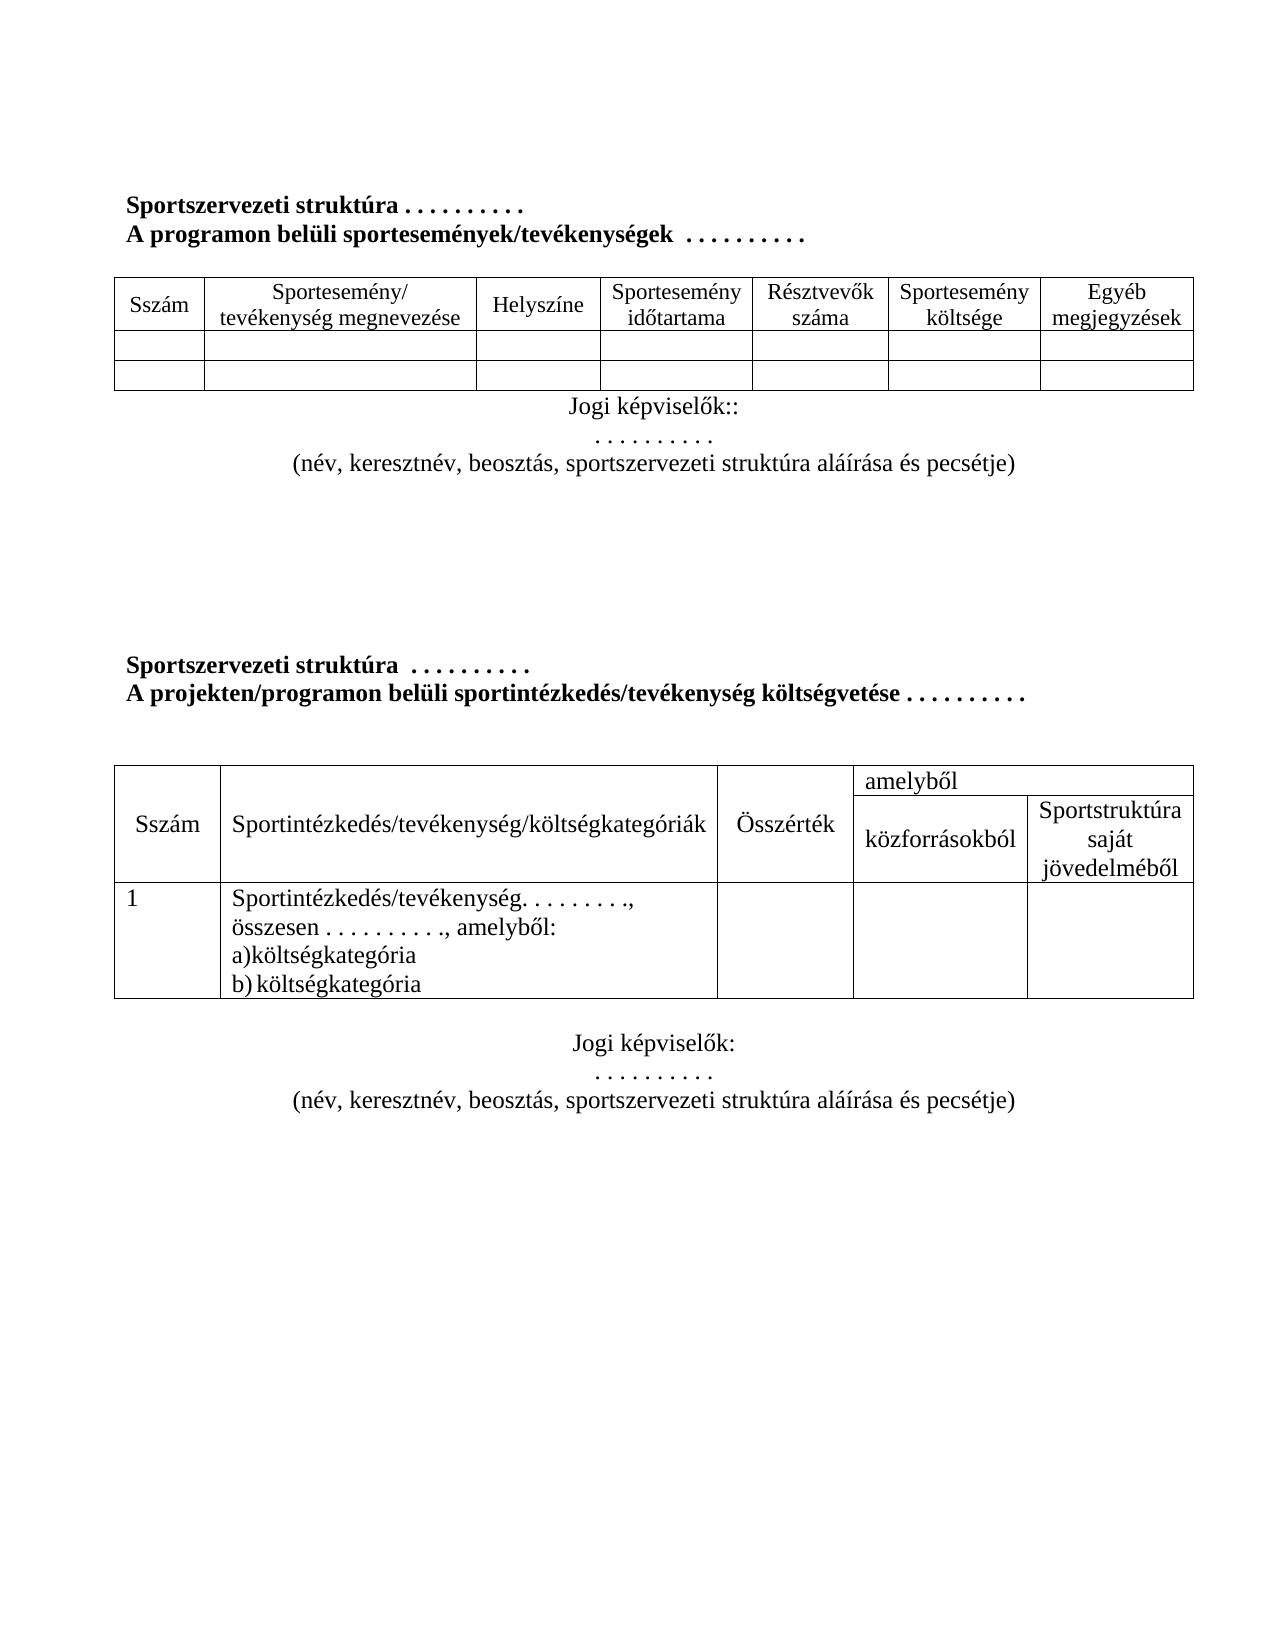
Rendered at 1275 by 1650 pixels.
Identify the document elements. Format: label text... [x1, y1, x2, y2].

text Sportszervezeti struktúra . . . . . . . . . . [126, 650, 1182, 678]
table_header Helyszíne [477, 278, 600, 330]
table_header Sszám [115, 766, 220, 882]
table_cell [1041, 361, 1193, 390]
table_cell [115, 361, 204, 390]
table_cell [753, 361, 888, 390]
table_cell [889, 331, 1040, 360]
table_header amelyből [854, 766, 1193, 794]
table_cell közforrásokból [854, 796, 1027, 882]
table_cell [1041, 331, 1193, 360]
text A programon belüli sportesemények/tevékenységek . . . . . . . . . . [126, 219, 1182, 248]
table_cell [601, 361, 752, 390]
table_header Résztvevők száma [753, 278, 888, 330]
table_header Sszám [115, 278, 204, 330]
table_header Összérték [718, 766, 853, 882]
table_cell [205, 331, 476, 360]
table_cell [601, 331, 752, 360]
table_cell Sportstruktúra saját jövedelméből [1028, 796, 1193, 882]
text Sportszervezeti struktúra . . . . . . . . . . [126, 190, 1182, 219]
table_cell [205, 361, 476, 390]
table_cell [477, 361, 600, 390]
table_header Sportesemény/tevékenység megnevezése [205, 278, 476, 330]
table_cell [1028, 883, 1193, 998]
table_cell [889, 361, 1040, 390]
text A projekten/programon belüli sportintézkedés/tevékenység költségvetése . . . . . . . . . . [126, 678, 1182, 707]
text Jogi képviselők: . . . . . . . . . . (név, keresztnév, beosztás, sportszervezeti struktúra aláírása és pecsétje) [126, 1028, 1182, 1114]
table_cell [753, 331, 888, 360]
text Jogi képviselők:: . . . . . . . . . . (név, keresztnév, beosztás, sportszervezeti struktúra aláírása és pecsétje) [126, 391, 1182, 477]
table_cell 1 [115, 883, 220, 998]
table_cell [718, 883, 853, 998]
table_header Sportesemény költsége [889, 278, 1040, 330]
table_header Sportesemény időtartama [601, 278, 752, 330]
table_header Sportintézkedés/tevékenység/költségkategóriák [221, 766, 717, 882]
table_cell [854, 883, 1027, 998]
table_header Egyéb megjegyzések [1041, 278, 1193, 330]
table_cell [115, 331, 204, 360]
table_cell Sportintézkedés/tevékenység. . . . . . . . ., összesen . . . . . . . . . ., amelyből: a)költségkategória b) költségkategória [221, 883, 717, 998]
table_cell [477, 331, 600, 360]
